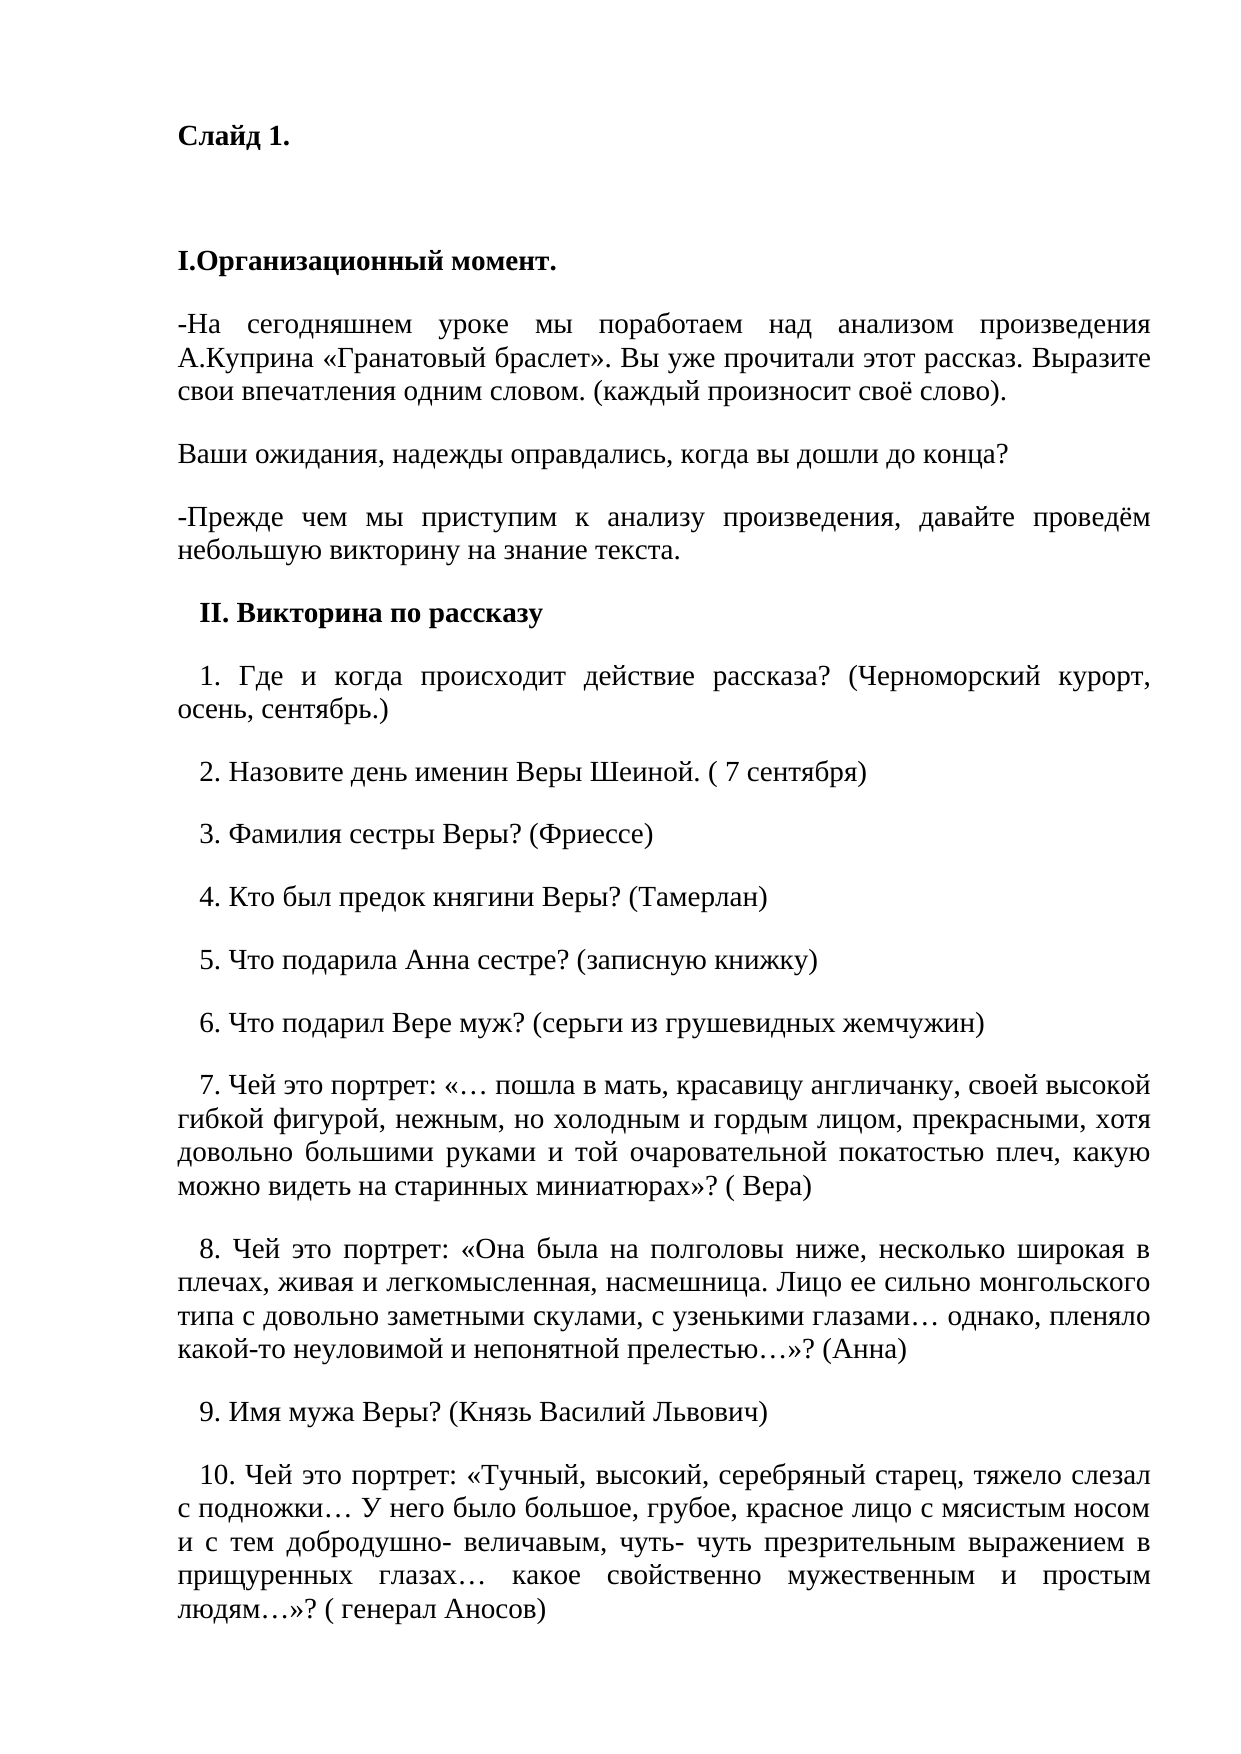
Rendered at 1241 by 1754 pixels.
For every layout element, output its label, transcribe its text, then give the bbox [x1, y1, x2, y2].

text II. Викторина по рассказу [177, 595, 1152, 628]
text I.Организационный момент. [177, 243, 1152, 277]
text 7. Чей это портрет: «… пошла в мать, красавицу англичанку, своей высокой гибкой фигурой, нежным, но холодным и гордым лицом, прекрасными, хотя довольно большими руками и той очаровательной покатостью плеч, какую можно видеть на старинных миниатюрах»? ( Вера) [177, 1067, 1152, 1202]
text 6. Что подарил Вере муж? (cерьги из грушевидных жемчужин) [177, 1005, 1152, 1038]
text Слайд 1. [177, 118, 1152, 152]
text 4. Кто был предок княгини Веры? (Тамерлан) [177, 879, 1152, 913]
text 5. Что подарила Анна сестре? (записную книжку) [177, 942, 1152, 976]
text Ваши ожидания, надежды оправдались, когда вы дошли до конца? [177, 436, 1152, 469]
text -Прежде чем мы приступим к анализу произведения, давайте проведём небольшую викторину на знание текста. [177, 499, 1152, 566]
text 8. Чей это портрет: «Она была на полголовы ниже, несколько широкая в плечах, живая и легкомысленная, насмешница. Лицо ее сильно монгольского типа с довольно заметными скулами, с узенькими глазами… однако, пленяло какой-то неуловимой и непонятной прелестью…»? (Анна) [177, 1231, 1152, 1365]
text 1. Где и когда происходит действие рассказа? (Черноморский курорт, осень, сентябрь.) [177, 658, 1152, 725]
text 3. Фамилия сестры Веры? (Фриессе) [177, 817, 1152, 850]
text 2. Назовите день именин Веры Шеиной. ( 7 сентября) [177, 754, 1152, 787]
text 10. Чей это портрет: «Тучный, высокий, серебряный старец, тяжело слезал с подножки… У него было большое, грубое, красное лицо с мясистым носом и с тем добродушно- величавым, чуть- чуть презрительным выражением в прищуренных глазах… какое свойственно мужественным и простым людям…»? ( генерал Аносов) [177, 1457, 1152, 1624]
text 9. Имя мужа Веры? (Князь Василий Львович) [177, 1394, 1152, 1428]
text -На сегодняшнем уроке мы поработаем над анализом произведения А.Куприна «Гранатовый браслет». Вы уже прочитали этот рассказ. Выразите свои впечатления одним словом. (каждый произносит своё слово). [177, 306, 1152, 407]
